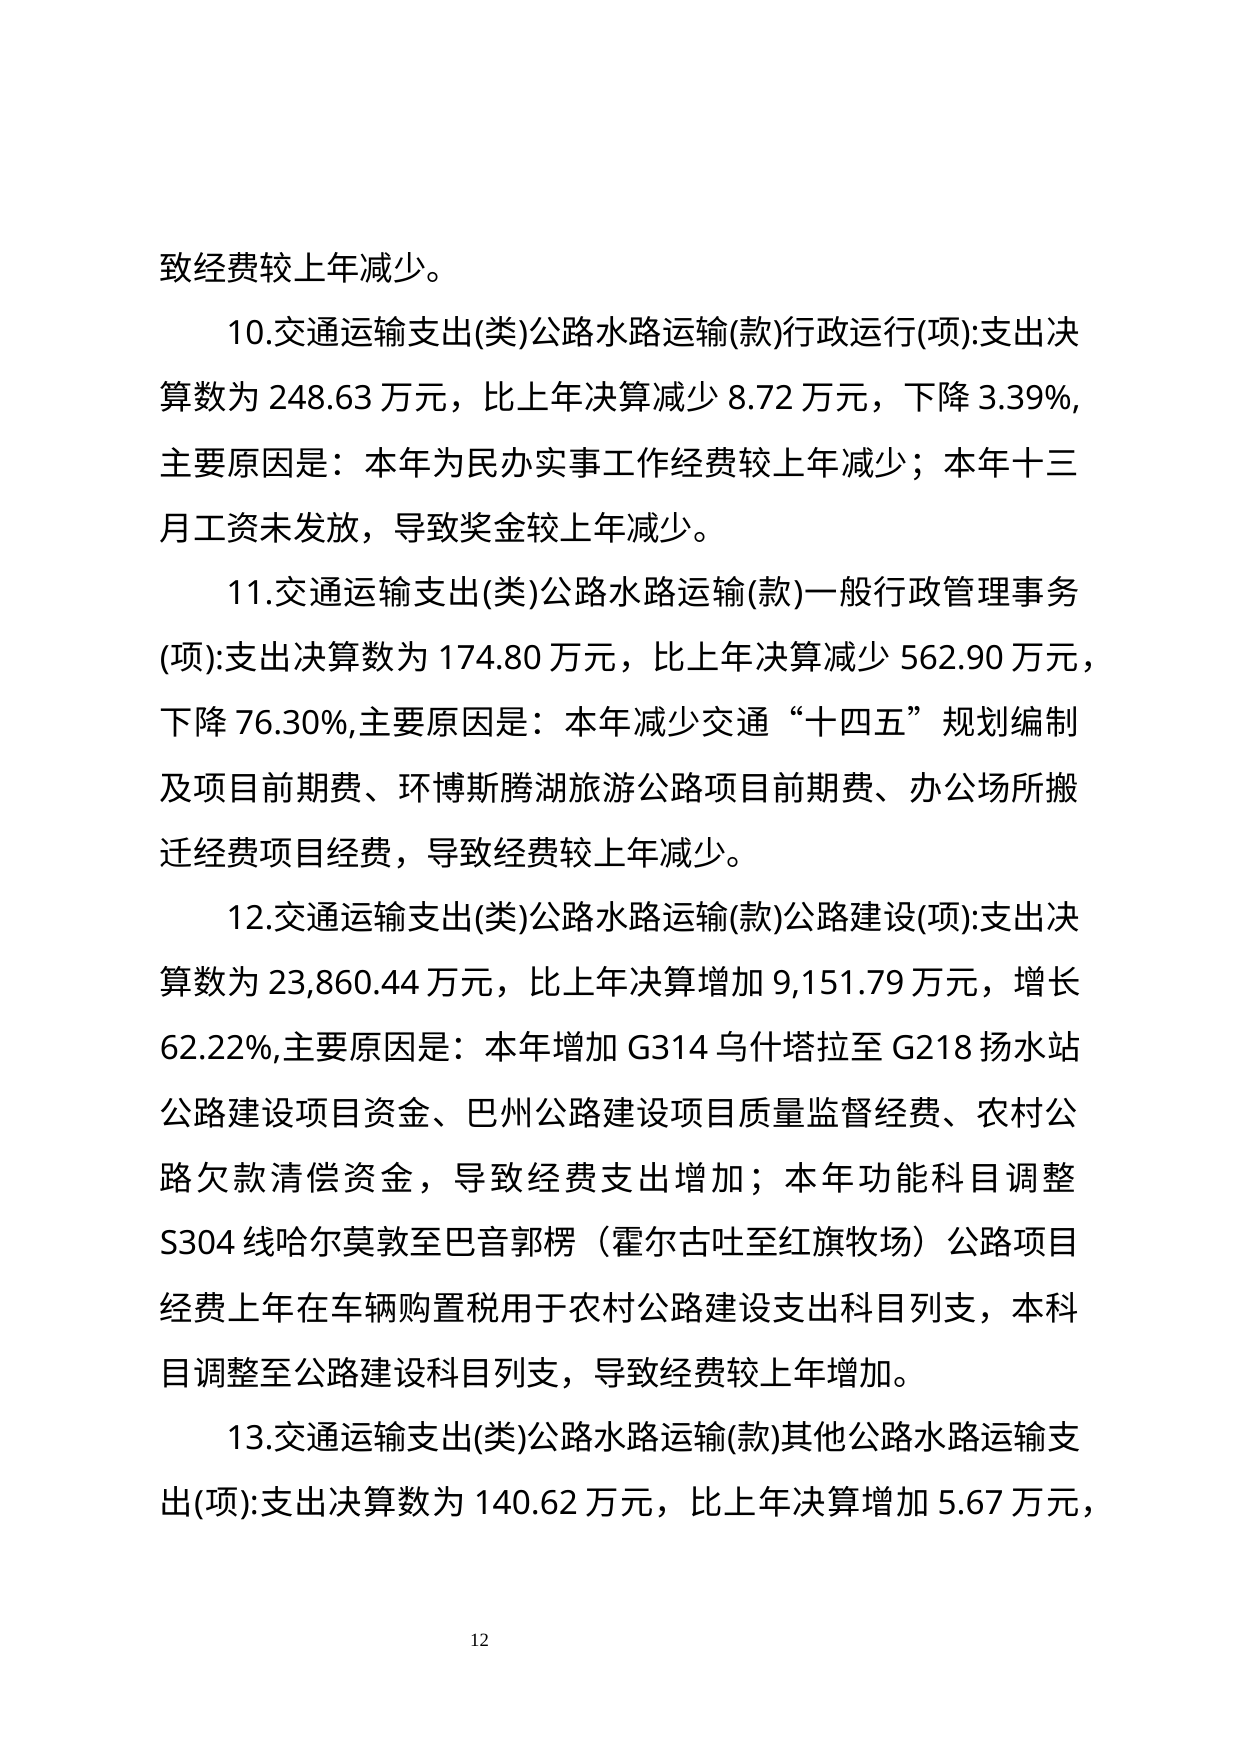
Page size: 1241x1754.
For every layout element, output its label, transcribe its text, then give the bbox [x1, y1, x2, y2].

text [159, 1403, 1081, 1533]
text 12.交通运输支出(类)公路水路运输(款)公路建设(项):支出决算数为23,860.44万元，比上年决算增加9,151.79万元，增长62.22%,主要原因是：本年增加G314乌什塔拉至G218扬水站公路建设项目资金、巴州公路建设项目质量监督经费、农村公路欠款清偿资金，导致经费支出增加；本年功能科目调整，S304线哈尔莫敦至巴音郭楞（霍尔古吐至红旗牧场）公路项目经费上年在车辆购置税用于农村公路建设支出科目列支，本科目调整至公路建设科目列支，导致经费较上年增加。 [159, 883, 1081, 1403]
text 10.交通运输支出(类)公路水路运输(款)行政运行(项):支出决算数为248.63万元，比上年决算减少8.72万元，下降3.39%,主要原因是：本年为民办实事工作经费较上年减少；本年十三月工资未发放，导致奖金较上年减少。 [159, 298, 1081, 558]
text 11.交通运输支出(类)公路水路运输(款)一般行政管理事务(项):支出决算数为174.80万元，比上年决算减少562.90万元，下降76.30%,主要原因是：本年减少交通“十四五”规划编制及项目前期费、环博斯腾湖旅游公路项目前期费、办公场所搬迁经费项目经费，导致经费较上年减少。 [159, 558, 1081, 883]
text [159, 233, 1081, 298]
